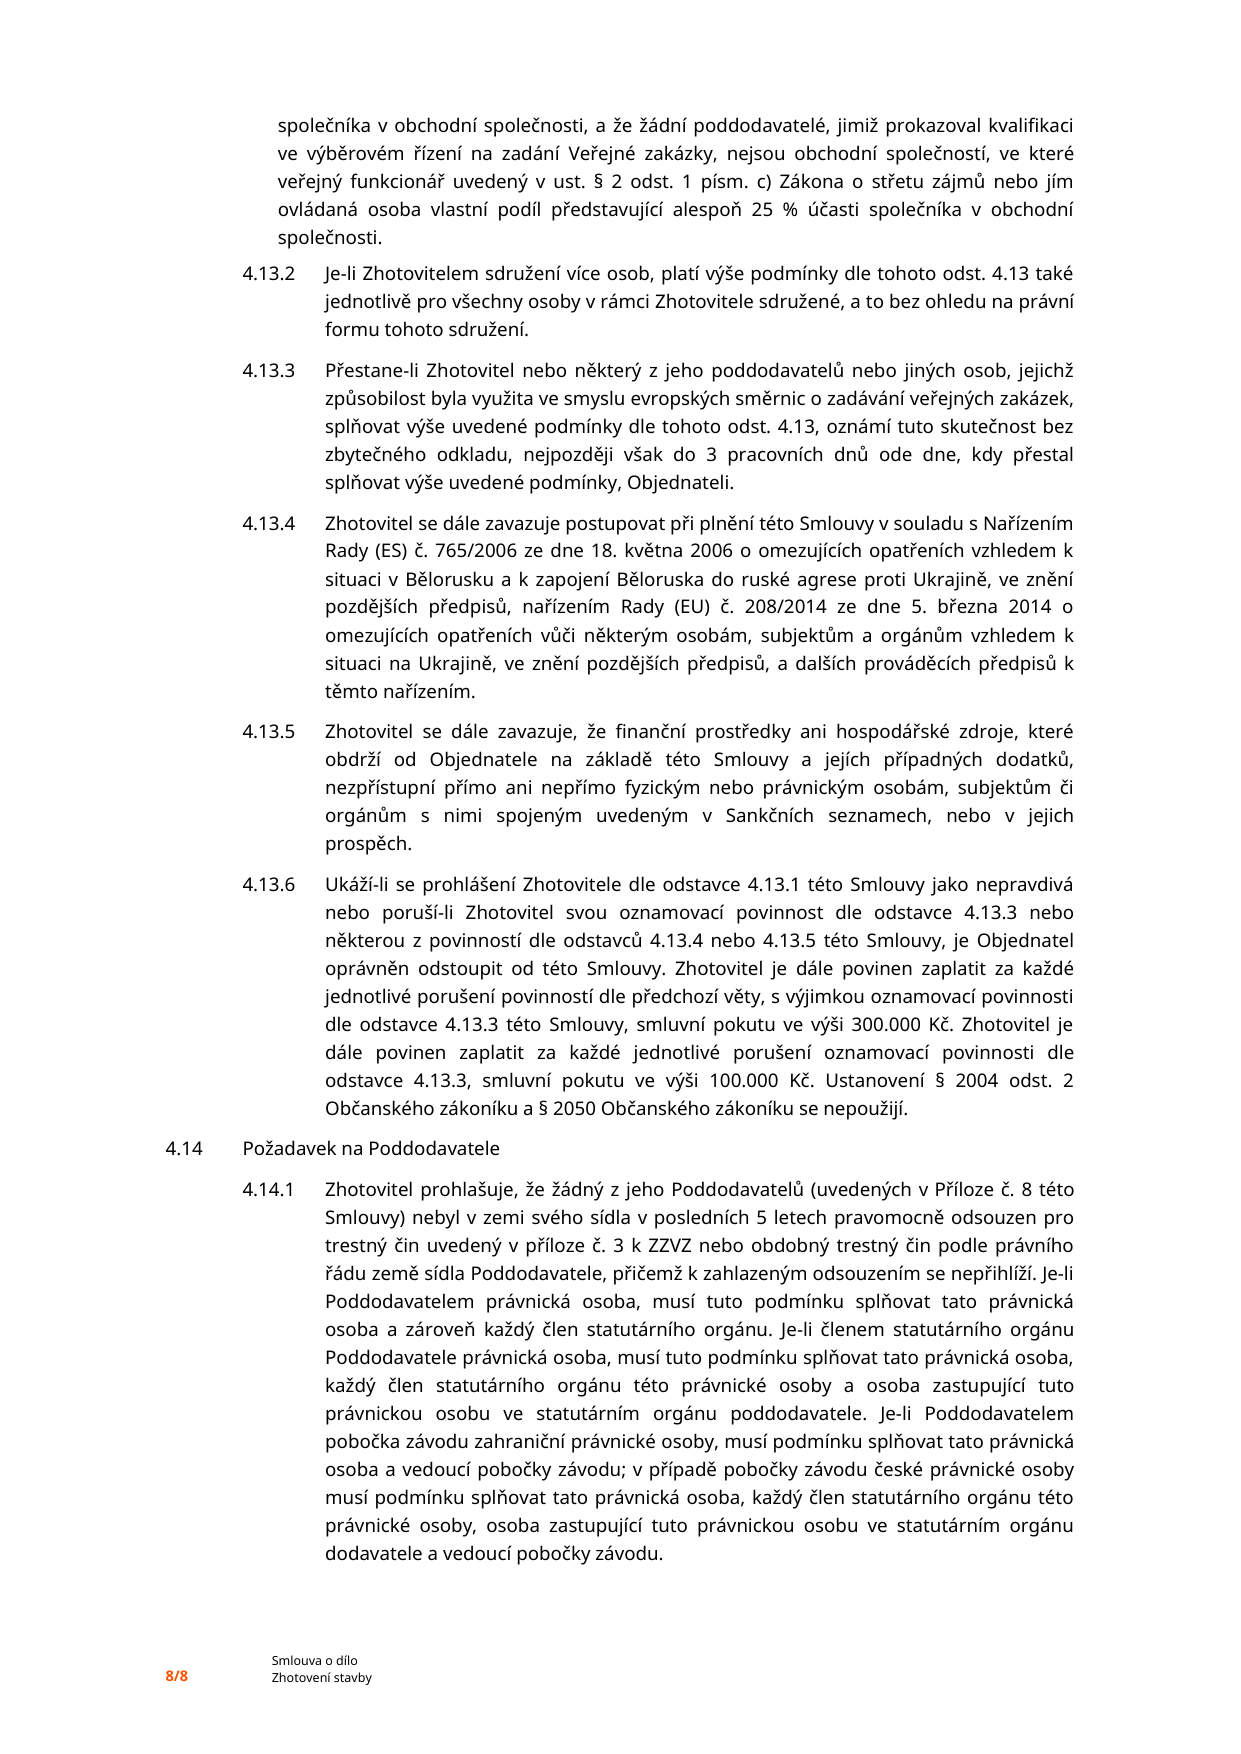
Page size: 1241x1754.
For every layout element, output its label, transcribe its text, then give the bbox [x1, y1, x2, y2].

text Požadavek na Poddodavatele [165, 1136, 1075, 1161]
list Zhotovitel se dále zavazuje postupovat při plnění této Smlouvy v souladu s Nařízením Rady (ES) č. 765/2006 ze dne 18. května 2006 o omezujících opatřeních vzhledem k situaci v Bělorusku a k zapojení Běloruska do ruské agrese proti Ukrajině, ve znění pozdějších předpisů, nařízením Rady (EU) č. 208/2014 ze dne 5. března 2014 o omezujících opatřeních vůči některým osobám, subjektům a orgánům vzhledem k situaci na Ukrajině, ve znění pozdějších předpisů, a dalších prováděcích předpisů k těmto nařízením. [242, 510, 1075, 703]
list Přestane-li Zhotovitel nebo některý z jeho poddodavatelů nebo jiných osob, jejichž způsobilost byla využita ve smyslu evropských směrnic o zadávání veřejných zakázek, splňovat výše uvedené podmínky dle tohoto odst. 4.13, oznámí tuto skutečnost bez zbytečného odkladu, nejpozději však do 3 pracovních dnů ode dne, kdy přestal splňovat výše uvedené podmínky, Objednateli. [242, 357, 1075, 495]
list Zhotovitel se dále zavazuje, že finanční prostředky ani hospodářské zdroje, které obdrží od Objednatele na základě této Smlouvy a jejích případných dodatků, nezpřístupní přímo ani nepřímo fyzickým nebo právnickým osobám, subjektům či orgánům s nimi spojeným uvedeným v Sankčních seznamech, nebo v jejich prospěch. [242, 718, 1075, 856]
text Zhotovitel prohlašuje, že žádný z jeho Poddodavatelů (uvedených v Příloze č. 8 této Smlouvy) nebyl v zemi svého sídla v posledních 5 letech pravomocně odsouzen pro trestný čin uvedený v příloze č. 3 k ZZVZ nebo obdobný trestný čin podle právního řádu země sídla Poddodavatele, přičemž k zahlazeným odsouzením se nepřihlíží. Je-li Poddodavatelem právnická osoba, musí tuto podmínku splňovat tato právnická osoba a zároveň každý člen statutárního orgánu. Je-li členem statutárního orgánu Poddodavatele právnická osoba, musí tuto podmínku splňovat tato právnická osoba, každý člen statutárního orgánu této právnické osoby a osoba zastupující tuto právnickou osobu ve statutárním orgánu poddodavatele. Je-li Poddodavatelem pobočka závodu zahraniční právnické osoby, musí podmínku splňovat tato právnická osoba a vedoucí pobočky závodu; v případě pobočky závodu české právnické osoby musí podmínku splňovat tato právnická osoba, každý člen statutárního orgánu této právnické osoby, osoba zastupující tuto právnickou osobu ve statutárním orgánu dodavatele a vedoucí pobočky závodu. [242, 1176, 1075, 1566]
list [242, 112, 1075, 250]
list Ukáží-li se prohlášení Zhotovitele dle odstavce 4.13.1 této Smlouvy jako nepravdivá nebo poruší-li Zhotovitel svou oznamovací povinnost dle odstavce 4.13.3 nebo některou z povinností dle odstavců 4.13.4 nebo 4.13.5 této Smlouvy, je Objednatel oprávněn odstoupit od této Smlouvy. Zhotovitel je dále povinen zaplatit za každé jednotlivé porušení povinností dle předchozí věty, s výjimkou oznamovací povinnosti dle odstavce 4.13.3 této Smlouvy, smluvní pokutu ve výši 300.000 Kč. Zhotovitel je dále povinen zaplatit za každé jednotlivé porušení oznamovací povinnosti dle odstavce 4.13.3, smluvní pokutu ve výši 100.000 Kč. Ustanovení § 2004 odst. 2 Občanského zákoníku a § 2050 Občanského zákoníku se nepoužijí. [242, 871, 1075, 1121]
list Je-li Zhotovitelem sdružení více osob, platí výše podmínky dle tohoto odst. 4.13 také jednotlivě pro všechny osoby v rámci Zhotovitele sdružené, a to bez ohledu na právní formu tohoto sdružení. [242, 261, 1075, 342]
